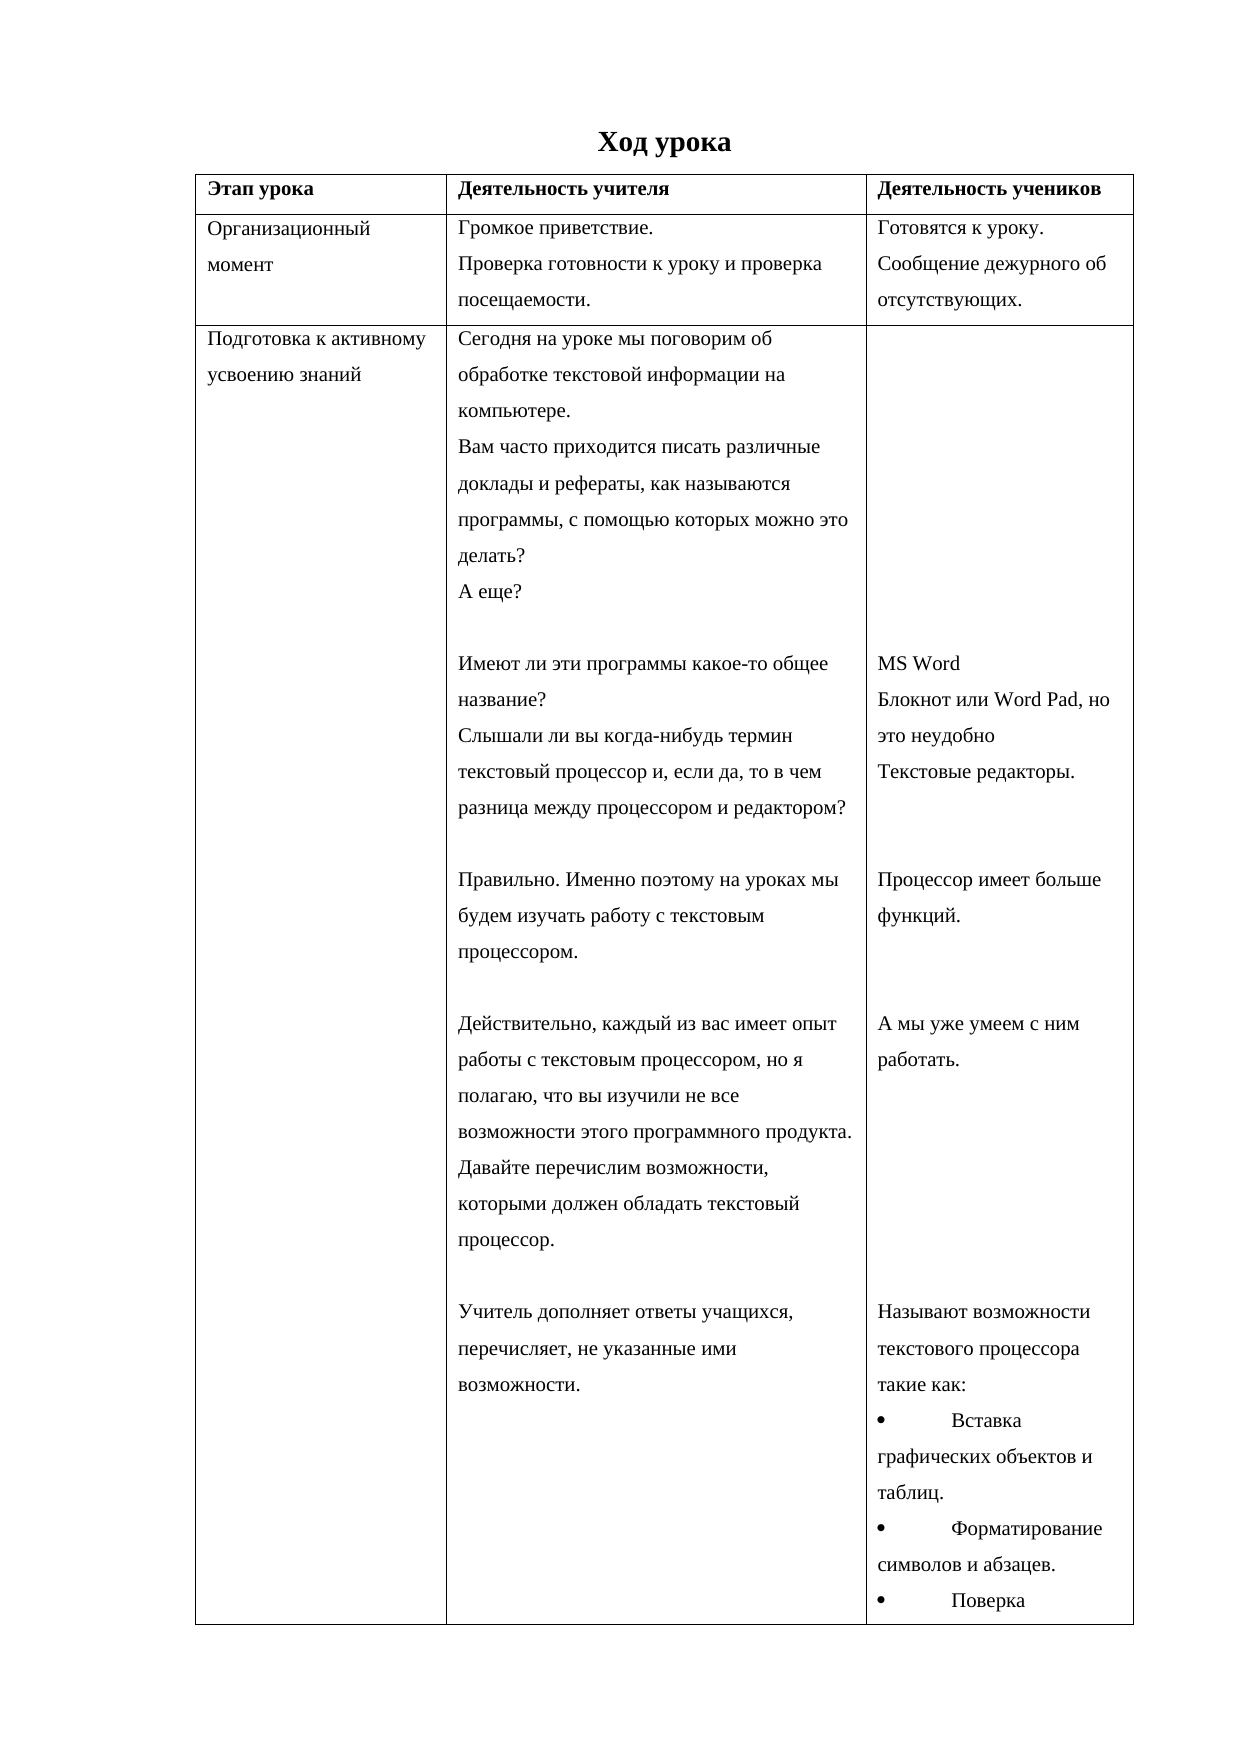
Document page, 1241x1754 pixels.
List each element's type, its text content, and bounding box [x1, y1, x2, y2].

table_cell Громкое приветствие. Проверка готовности к уроку и проверка посещаемости. [447, 215, 866, 325]
table_header Деятельность учителя [447, 175, 866, 214]
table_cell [447, 326, 866, 1624]
table_cell Готовятся к уроку. Сообщение дежурного об отсутствующих. [867, 215, 1133, 325]
table_header Деятельность учеников [867, 175, 1133, 214]
table_cell Организационный момент [196, 215, 446, 325]
text Ход урока [177, 124, 1152, 158]
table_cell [867, 326, 1133, 1624]
table_header Этап урока [196, 175, 446, 214]
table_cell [196, 326, 446, 1624]
